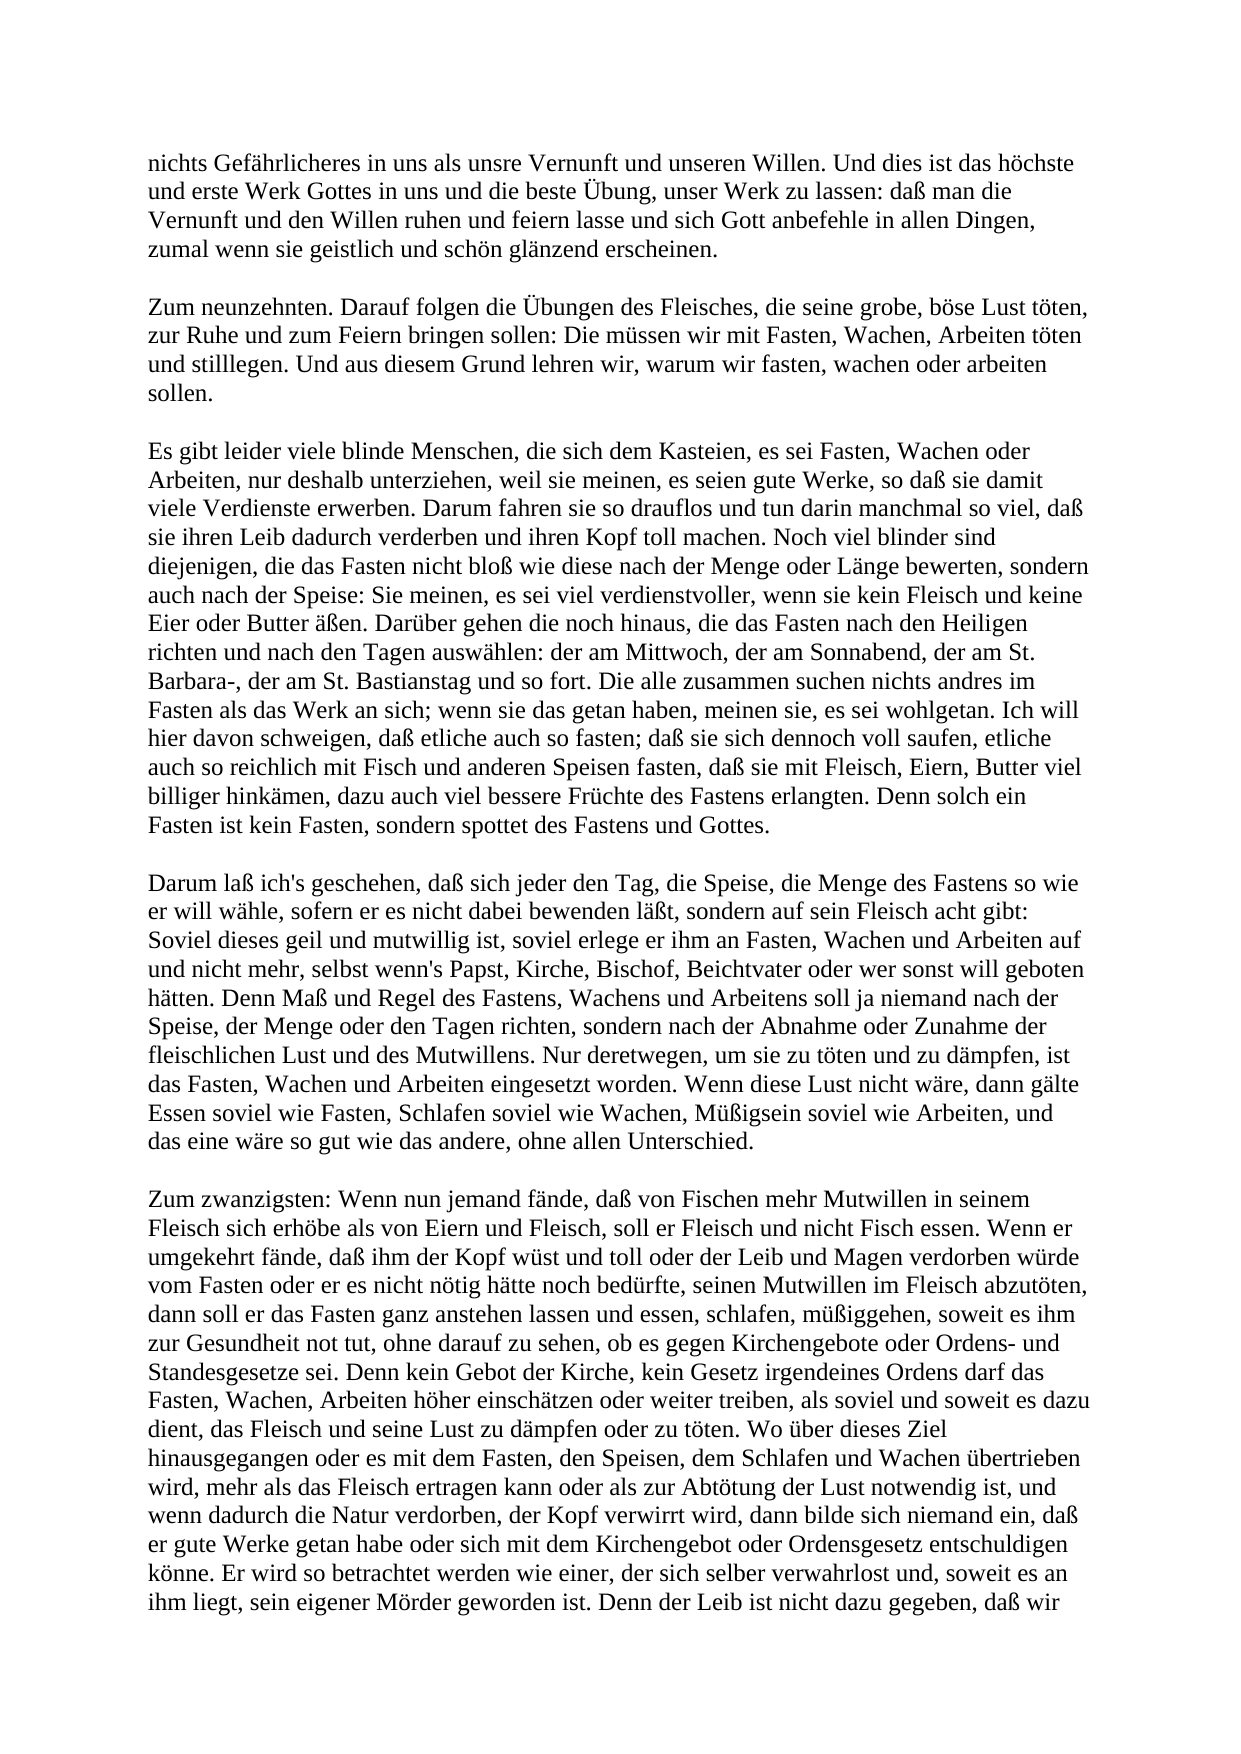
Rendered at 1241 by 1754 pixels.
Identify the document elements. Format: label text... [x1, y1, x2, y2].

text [148, 148, 1093, 263]
text Zum neunzehnten. Darauf folgen die Übungen des Fleisches, die seine grobe, böse Lust töten, zur Ruhe und zum Feiern bringen sollen: Die müssen wir mit Fasten, Wachen, Arbeiten töten und stilllegen. Und aus diesem Grund lehren wir, warum wir fasten, wachen oder arbeiten sollen. [148, 292, 1093, 407]
text Darum laß ich's geschehen, daß sich jeder den Tag, die Speise, die Menge des Fastens so wie er will wähle, sofern er es nicht dabei bewenden läßt, sondern auf sein Fleisch acht gibt: Soviel dieses geil und mutwillig ist, soviel erlege er ihm an Fasten, Wachen und Arbeiten auf und nicht mehr, selbst wenn's Papst, Kirche, Bischof, Beichtvater oder wer sonst will geboten hätten. Denn Maß und Regel des Fastens, Wachens und Arbeitens soll ja niemand nach der Speise, der Menge oder den Tagen richten, sondern nach der Abnahme oder Zunahme der fleischlichen Lust und des Mutwillens. Nur deretwegen, um sie zu töten und zu dämpfen, ist das Fasten, Wachen und Arbeiten eingesetzt worden. Wenn diese Lust nicht wäre, dann gälte Essen soviel wie Fasten, Schlafen soviel wie Wachen, Müßigsein soviel wie Arbeiten, und das eine wäre so gut wie das andere, ohne allen Unterschied. [148, 868, 1093, 1155]
text Es gibt leider viele blinde Menschen, die sich dem Kasteien, es sei Fasten, Wachen oder Arbeiten, nur deshalb unterziehen, weil sie meinen, es seien gute Werke, so daß sie damit viele Verdienste erwerben. Darum fahren sie so drauflos und tun darin manchmal so viel, daß sie ihren Leib dadurch verderben und ihren Kopf toll machen. Noch viel blinder sind diejenigen, die das Fasten nicht bloß wie diese nach der Menge oder Länge bewerten, sondern auch nach der Speise: Sie meinen, es sei viel verdienstvoller, wenn sie kein Fleisch und keine Eier oder Butter äßen. Darüber gehen die noch hinaus, die das Fasten nach den Heiligen richten und nach den Tagen auswählen: der am Mittwoch, der am Sonnabend, der am St. Barbara-, der am St. Bastianstag und so fort. Die alle zusammen suchen nichts andres im Fasten als das Werk an sich; wenn sie das getan haben, meinen sie, es sei wohlgetan. Ich will hier davon schweigen, daß etliche auch so fasten; daß sie sich dennoch voll saufen, etliche auch so reichlich mit Fisch und anderen Speisen fasten, daß sie mit Fleisch, Eiern, Butter viel billiger hinkämen, dazu auch viel bessere Früchte des Fastens erlangten. Denn solch ein Fasten ist kein Fasten, sondern spottet des Fastens und Gottes. [148, 436, 1093, 838]
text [148, 1184, 1093, 1616]
